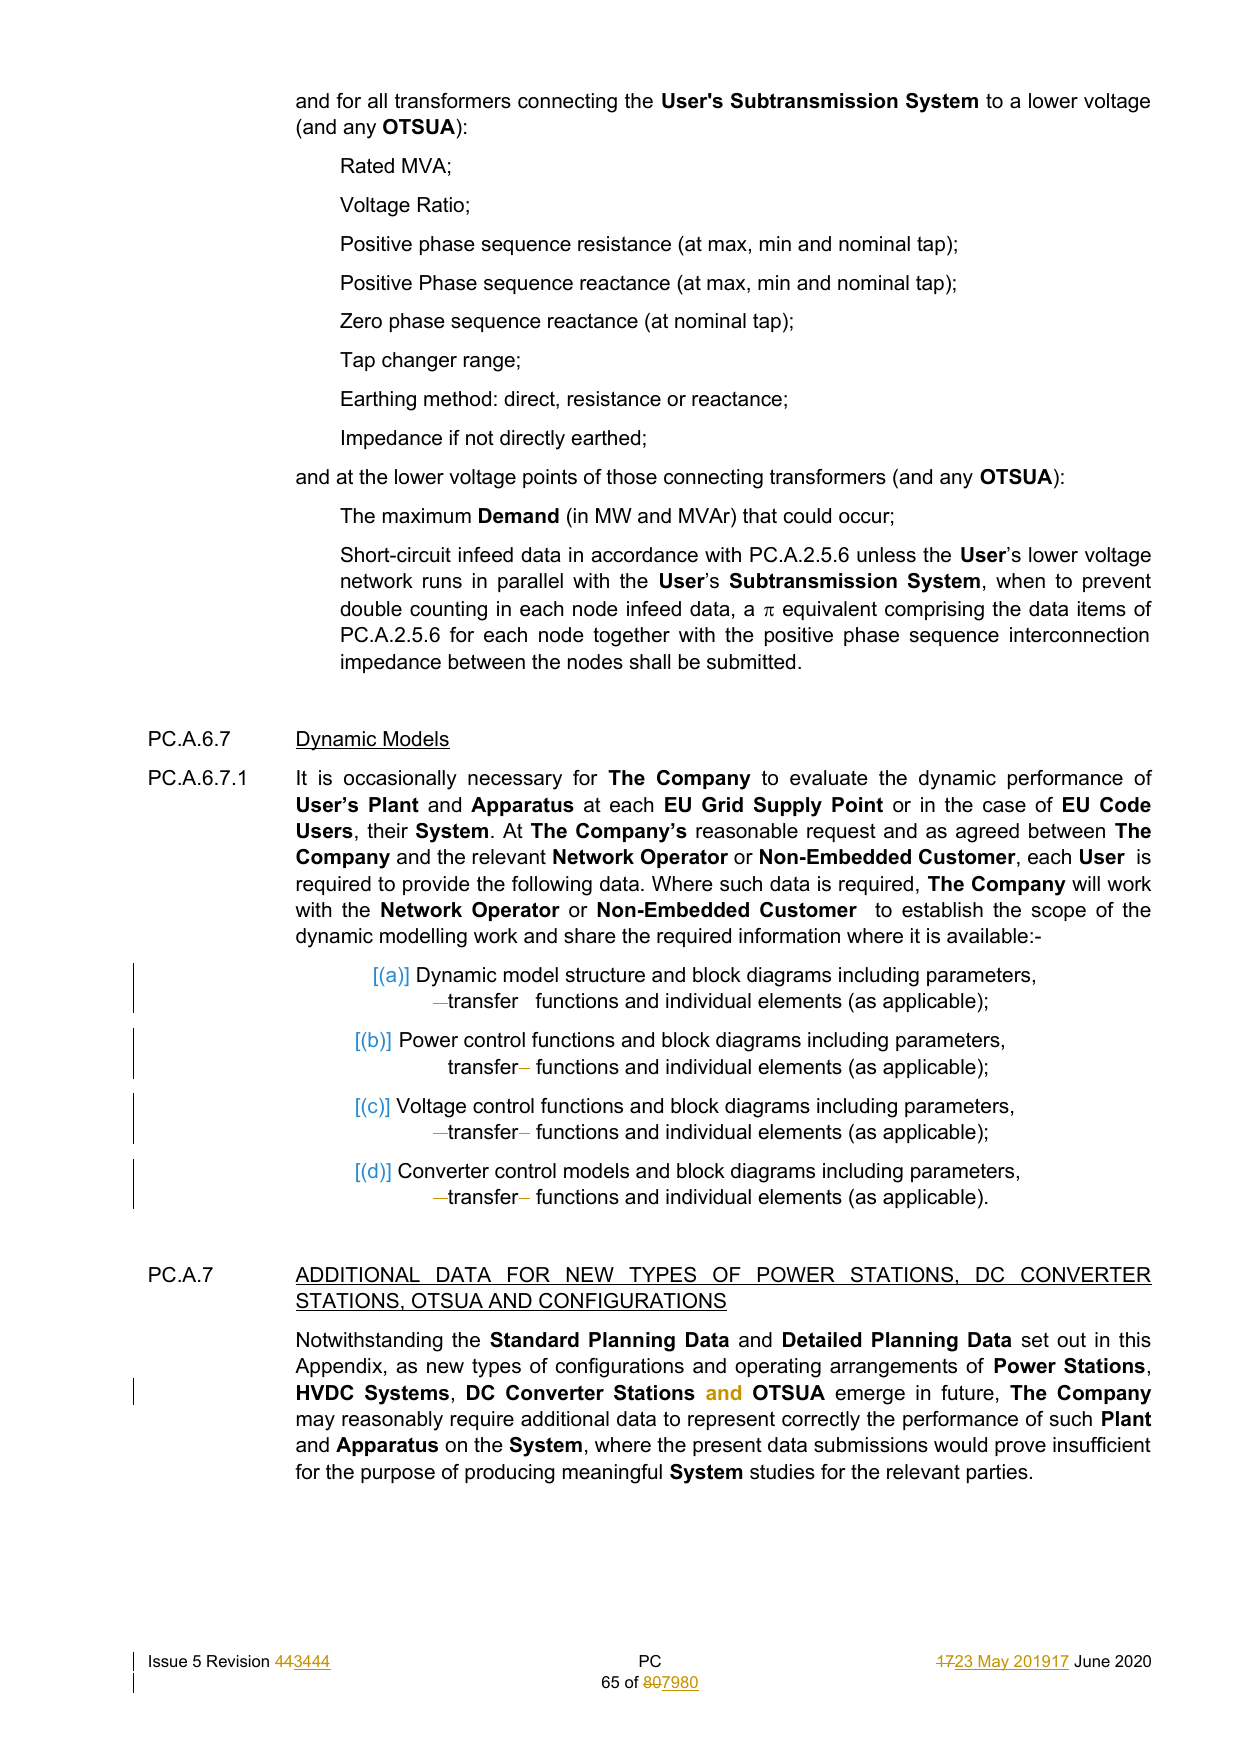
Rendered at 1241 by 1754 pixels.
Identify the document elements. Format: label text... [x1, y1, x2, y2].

text Zero phase sequence reactance (at nominal tap); [295, 309, 1152, 333]
text Impedance if not directly earthed; [295, 426, 1152, 450]
text Earthing method: direct, resistance or reactance; [295, 387, 1152, 411]
text Short-circuit infeed data in accordance with PC.A.2.5.6 unless the User’s lower voltage network runs in parallel with the User’s Subtransmission System, when to prevent double counting in each node infeed data, a  equivalent comprising the data items of PC.A.2.5.6 for each node together with the positive phase sequence interconnection impedance between the nodes shall be submitted. [295, 542, 1152, 673]
text Notwithstanding the Standard Planning Data and Detailed Planning Data set out in this Appendix, as new types of configurations and operating arrangements of Power Stations, HVDC Systems, DC Converter Stations and OTSUA emerge in future, The Company may reasonably require additional data to represent correctly the performance of such Plant and Apparatus on the System, where the present data submissions would prove insufficient for the purpose of producing meaningful System studies for the relevant parties. [148, 1328, 1152, 1484]
list Dynamic model structure and block diagrams including parameters, transfer functions and individual elements (as applicable); [373, 963, 1152, 1013]
list Voltage control functions and block diagrams including parameters, transfer functions and individual elements (as applicable); [354, 1093, 1152, 1144]
text Rated MVA; [295, 154, 1152, 178]
text PC.A.7 ADDITIONAL DATA FOR NEW TYPES OF POWER STATIONS, DC CONVERTER STATIONS, OTSUA AND CONFIGURATIONS [148, 1263, 1152, 1313]
text Positive Phase sequence reactance (at max, min and nominal tap); [295, 270, 1152, 294]
list Power control functions and block diagrams including parameters, transfer functions and individual elements (as applicable); [354, 1028, 1152, 1078]
list Converter control models and block diagrams including parameters, transfer functions and individual elements (as applicable). [354, 1159, 1152, 1209]
text The maximum Demand (in MW and MVAr) that could occur; [295, 503, 1152, 527]
text PC.A.6.7 Dynamic Models [148, 727, 1152, 751]
text and at the lower voltage points of those connecting transformers (and any OTSUA): [148, 465, 1152, 489]
text PC.A.6.7.1 It is occasionally necessary for The Company to evaluate the dynamic performance of User’s Plant and Apparatus at each EU Grid Supply Point or in the case of EU Code Users, their System. At The Company’s reasonable request and as agreed between The Company and the relevant Network Operator or Non-Embedded Customer, each User is required to provide the following data. Where such data is required, The Company will work with the Network Operator or Non-Embedded Customer to establish the scope of the dynamic modelling work and share the required information where it is available:- [148, 766, 1152, 948]
text Tap changer range; [295, 348, 1152, 372]
text Positive phase sequence resistance (at max, min and nominal tap); [295, 232, 1152, 256]
text Voltage Ratio; [295, 193, 1152, 217]
text and for all transformers connecting the User's Subtransmission System to a lower voltage (and any OTSUA): [148, 89, 1152, 139]
